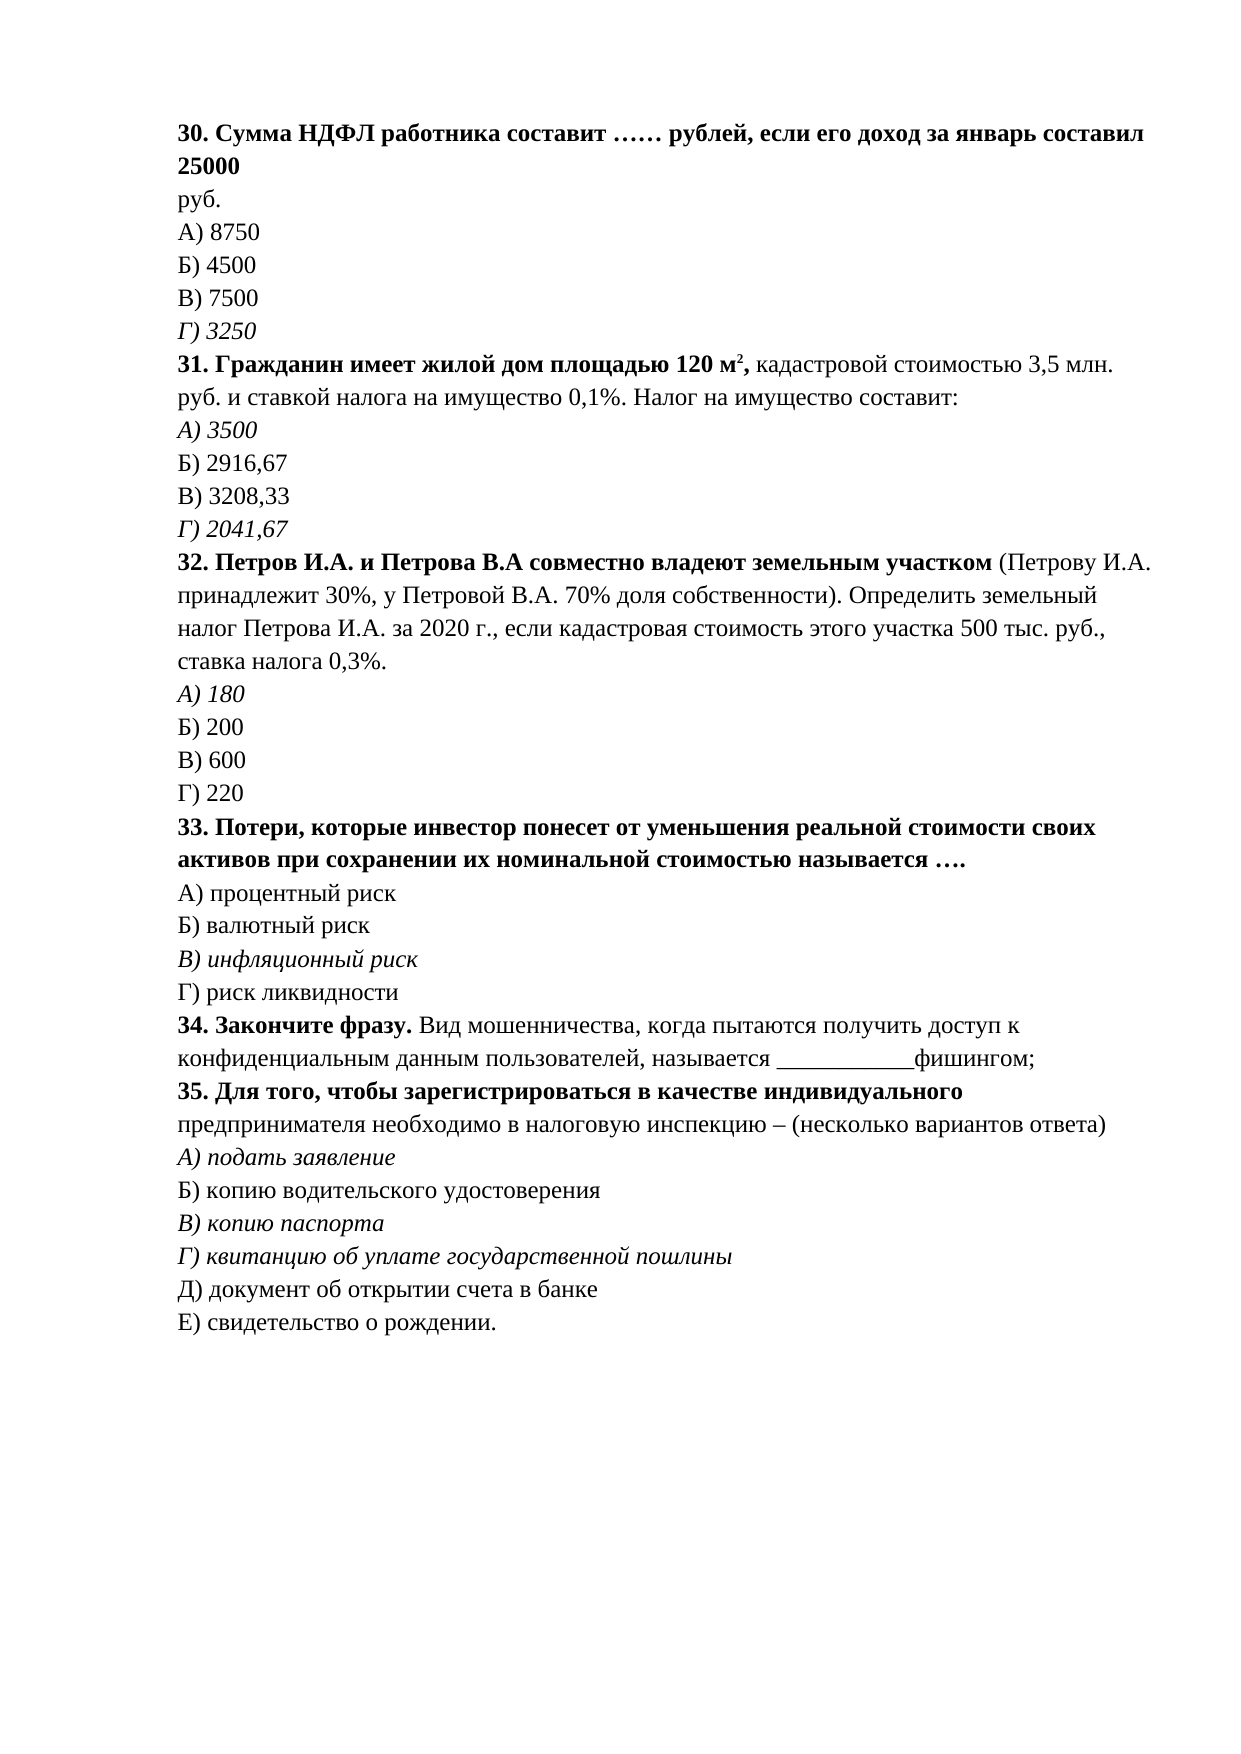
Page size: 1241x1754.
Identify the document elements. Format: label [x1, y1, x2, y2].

text [177, 118, 1152, 1336]
